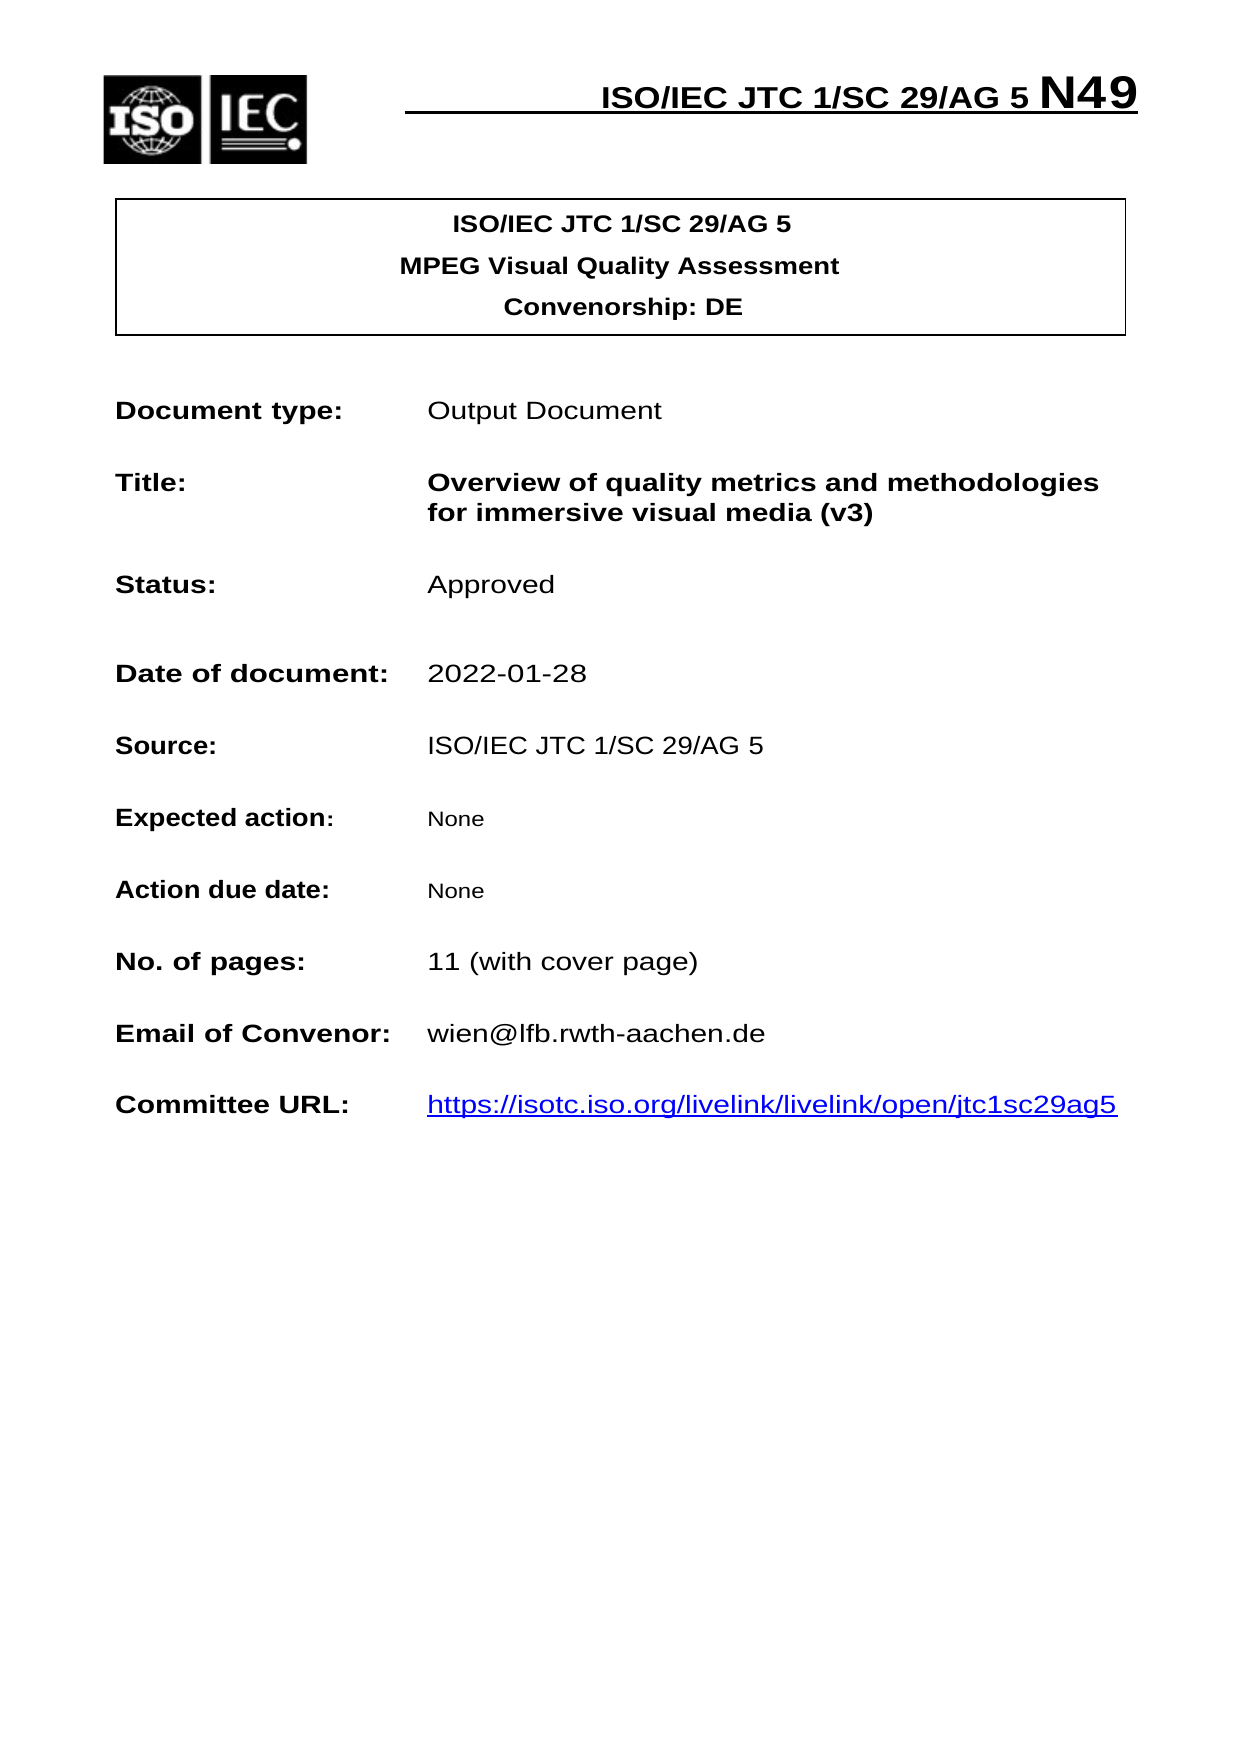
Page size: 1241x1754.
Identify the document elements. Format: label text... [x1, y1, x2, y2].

title ISO/IEC JTC 1/SC 29/AG 5 N49 [228, 66, 1138, 118]
text Date of document: 2022-01-28 [115, 659, 1138, 687]
text Status: Approved [115, 569, 1116, 598]
text Email of Convenor: wien@lfb.rwth-aachen.de [115, 1018, 1138, 1047]
picture [103, 75, 308, 164]
text No. of pages: 9 (with cover page) [115, 947, 1138, 975]
text Expected action: None [115, 803, 1138, 831]
text Title: Overview of quality metrics and methodologies for immersive visual media (v3) [115, 468, 1116, 527]
text Document type: Output Document [115, 396, 1138, 424]
text Source: ISO/IEC JTC 1/SC 29/AG 5 [115, 731, 1138, 759]
text Action due date: None [115, 874, 1138, 903]
text Committee URL: https://isotc.iso.org/livelink/livelink/open/jtc1sc29ag5 [115, 1091, 1138, 1119]
